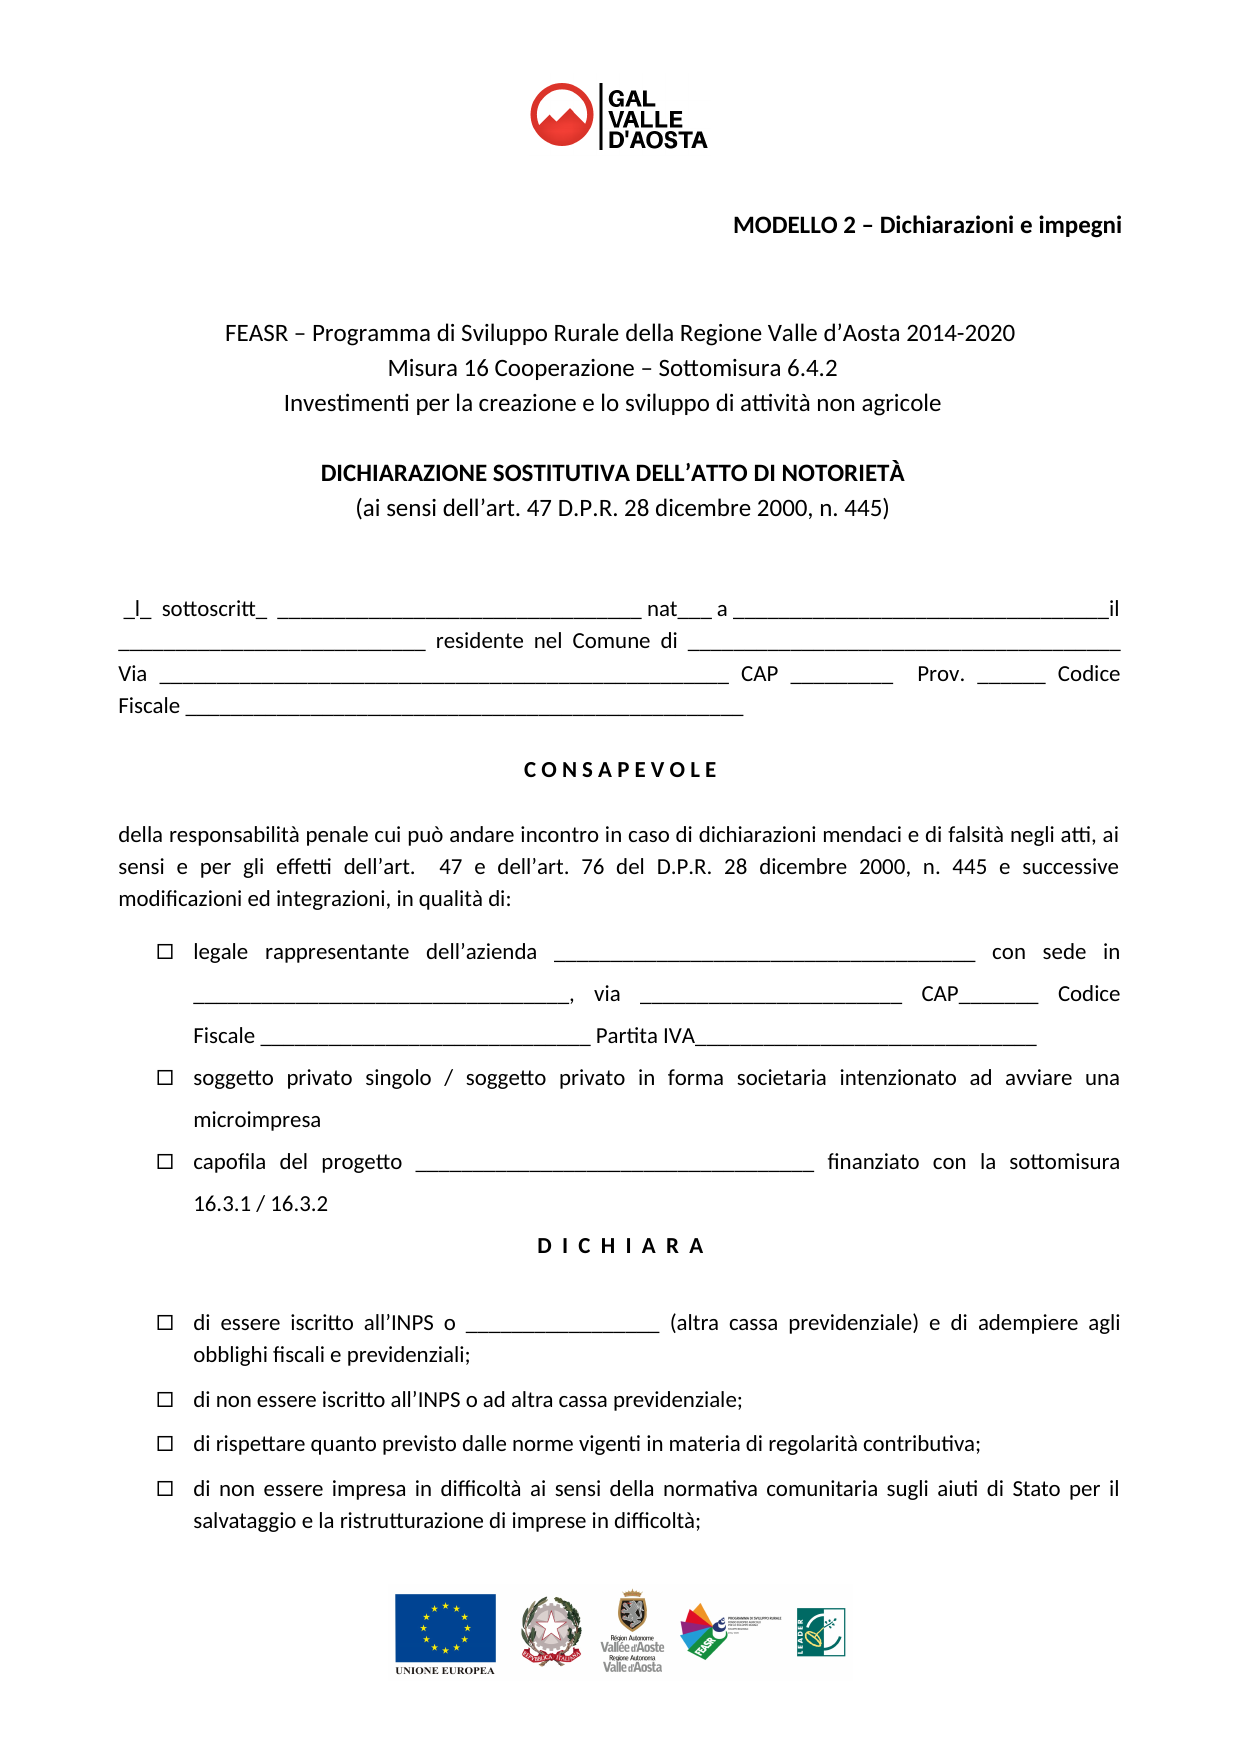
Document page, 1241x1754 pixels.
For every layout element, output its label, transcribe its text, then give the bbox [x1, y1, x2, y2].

list legale rappresentante dell’azienda _____________________________________ con sede in _________________________________, via _______________________ CAP_______ Codice Fiscale _____________________________ Partita IVA______________________________ [156, 937, 1122, 1049]
list capofila del progetto ___________________________________ finanziato con la sottomisura 16.3.1 / 16.3.2 [156, 1147, 1122, 1217]
text DICHIARAZIONE SOSTITUTIVA DELL’ATTO DI NOTORIETÀ [103, 457, 1122, 488]
picture [528, 73, 712, 156]
text MODELLO 2 – Dichiarazioni e impegni [103, 209, 1122, 239]
text Misura 16 Cooperazione – Sottomisura 6.4.2 [103, 352, 1122, 383]
text (ai sensi dell’art. 47 D.P.R. 28 dicembre 2000, n. 445) [118, 492, 1122, 523]
text C O N S A P E V O L E [118, 755, 1122, 783]
list di non essere impresa in difficoltà ai sensi della normativa comunitaria sugli aiuti di Stato per il salvataggio e la ristrutturazione di imprese in difficoltà; [156, 1474, 1122, 1534]
list soggetto privato singolo / soggetto privato in forma societaria intenzionato ad avviare una microimpresa [156, 1063, 1122, 1133]
text _l_ sottoscritt_ ________________________________ nat___ a _________________________________il [118, 594, 1122, 622]
text Investimenti per la creazione e lo sviluppo di attività non agricole [103, 387, 1122, 418]
text FEASR – Programma di Sviluppo Rurale della Regione Valle d’Aosta 2014-2020 [118, 317, 1122, 348]
picture [387, 1584, 853, 1681]
list di essere iscritto all’INPS o _________________ (altra cassa previdenziale) e di adempiere agli obblighi fiscali e previdenziali; [156, 1308, 1122, 1368]
list di rispettare quanto previsto dalle norme vigenti in materia di regolarità contributiva; [156, 1429, 1122, 1457]
list di non essere iscritto all’INPS o ad altra cassa previdenziale; [156, 1385, 1122, 1413]
text ___________________________ residente nel Comune di ______________________________________ Via __________________________________________________ CAP _________ Prov. ______ Codice Fiscale _________________________________________________ [118, 627, 1122, 719]
text della responsabilità penale cui può andare incontro in caso di dichiarazioni mendaci e di falsità negli atti, ai sensi e per gli effetti dell’art. 47 e dell’art. 76 del D.P.R. 28 dicembre 2000, n. 445 e successive modificazioni ed integrazioni, in qualità di: [118, 820, 1122, 912]
text D I C H I A R A [118, 1231, 1122, 1259]
